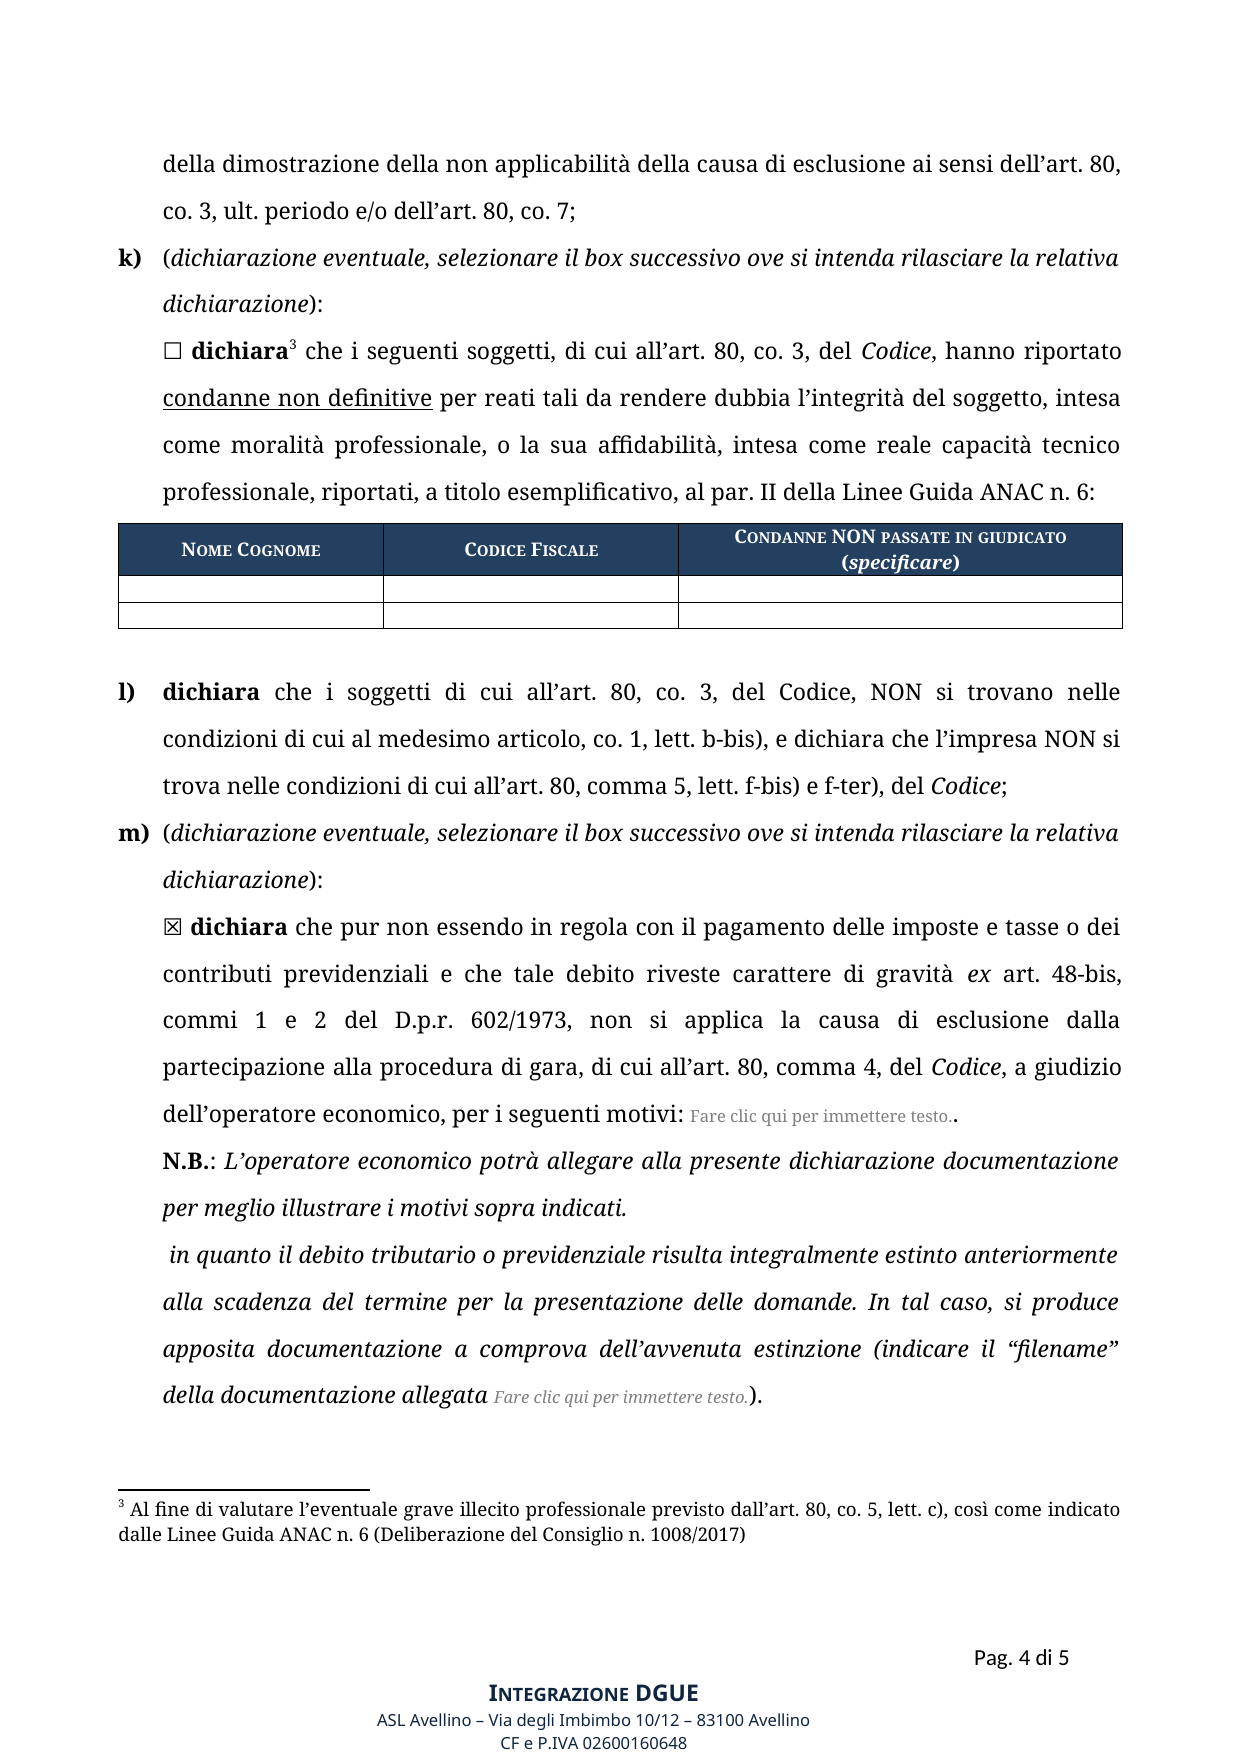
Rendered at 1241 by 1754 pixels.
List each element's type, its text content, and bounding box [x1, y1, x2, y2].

list N.B.: L’operatore economico potrà allegare alla presente dichiarazione documentazione per meglio illustrare i motivi sopra indicati. [162, 1145, 1122, 1223]
table_header Nome Cognome [119, 524, 383, 575]
table_cell [384, 576, 678, 602]
table_header Codice Fiscale [384, 524, 678, 575]
list ☐ dichiara che i seguenti soggetti, di cui all’art. 80, co. 3, del Codice, hanno riportato condanne non definitive per reati tali da rendere dubbia l’integrità del soggetto, intesa come moralità professionale, o la sua affidabilità, intesa come reale capacità tecnico professionale, riportati, a titolo esemplificativo, al par. II della Linee Guida ANAC n. 6: [162, 335, 1122, 507]
table_header Condanne NON passate in giudicato (specificare) [679, 524, 1122, 575]
list dichiara che i soggetti di cui all’art. 80, co. 3, del Codice, NON si trovano nelle condizioni di cui al medesimo articolo, co. 1, lett. b-bis), e dichiara che l’impresa NON si trova nelle condizioni di cui all’art. 80, comma 5, lett. f-bis) e f-ter), del Codice; [118, 676, 1122, 801]
table_cell [679, 603, 1122, 628]
list (dichiarazione eventuale, selezionare il box successivo ove si intenda rilasciare la relativa dichiarazione): [118, 241, 1122, 319]
table_cell [384, 603, 678, 628]
table_cell [119, 576, 383, 602]
list (dichiarazione eventuale, selezionare il box successivo ove si intenda rilasciare la relativa dichiarazione): [118, 817, 1122, 895]
table_cell [119, 603, 383, 628]
list ☒ dichiara che pur non essendo in regola con il pagamento delle imposte e tasse o dei contributi previdenziali e che tale debito riveste carattere di gravità ex art. 48-bis, commi 1 e 2 del D.p.r. 602/1973, non si applica la causa di esclusione dalla partecipazione alla procedura di gara, di cui all’art. 80, comma 4, del Codice, a giudizio dell’operatore economico, per i seguenti motivi: Fare clic qui per immettere testo.. [162, 911, 1122, 1129]
table_cell [679, 576, 1122, 602]
list in quanto il debito tributario o previdenziale risulta integralmente estinto anteriormente alla scadenza del termine per la presentazione delle domande. In tal caso, si produce apposita documentazione a comprova dell’avvenuta estinzione (indicare il “filename” della documentazione allegata Fare clic qui per immettere testo.). [162, 1239, 1122, 1411]
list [162, 148, 1122, 226]
